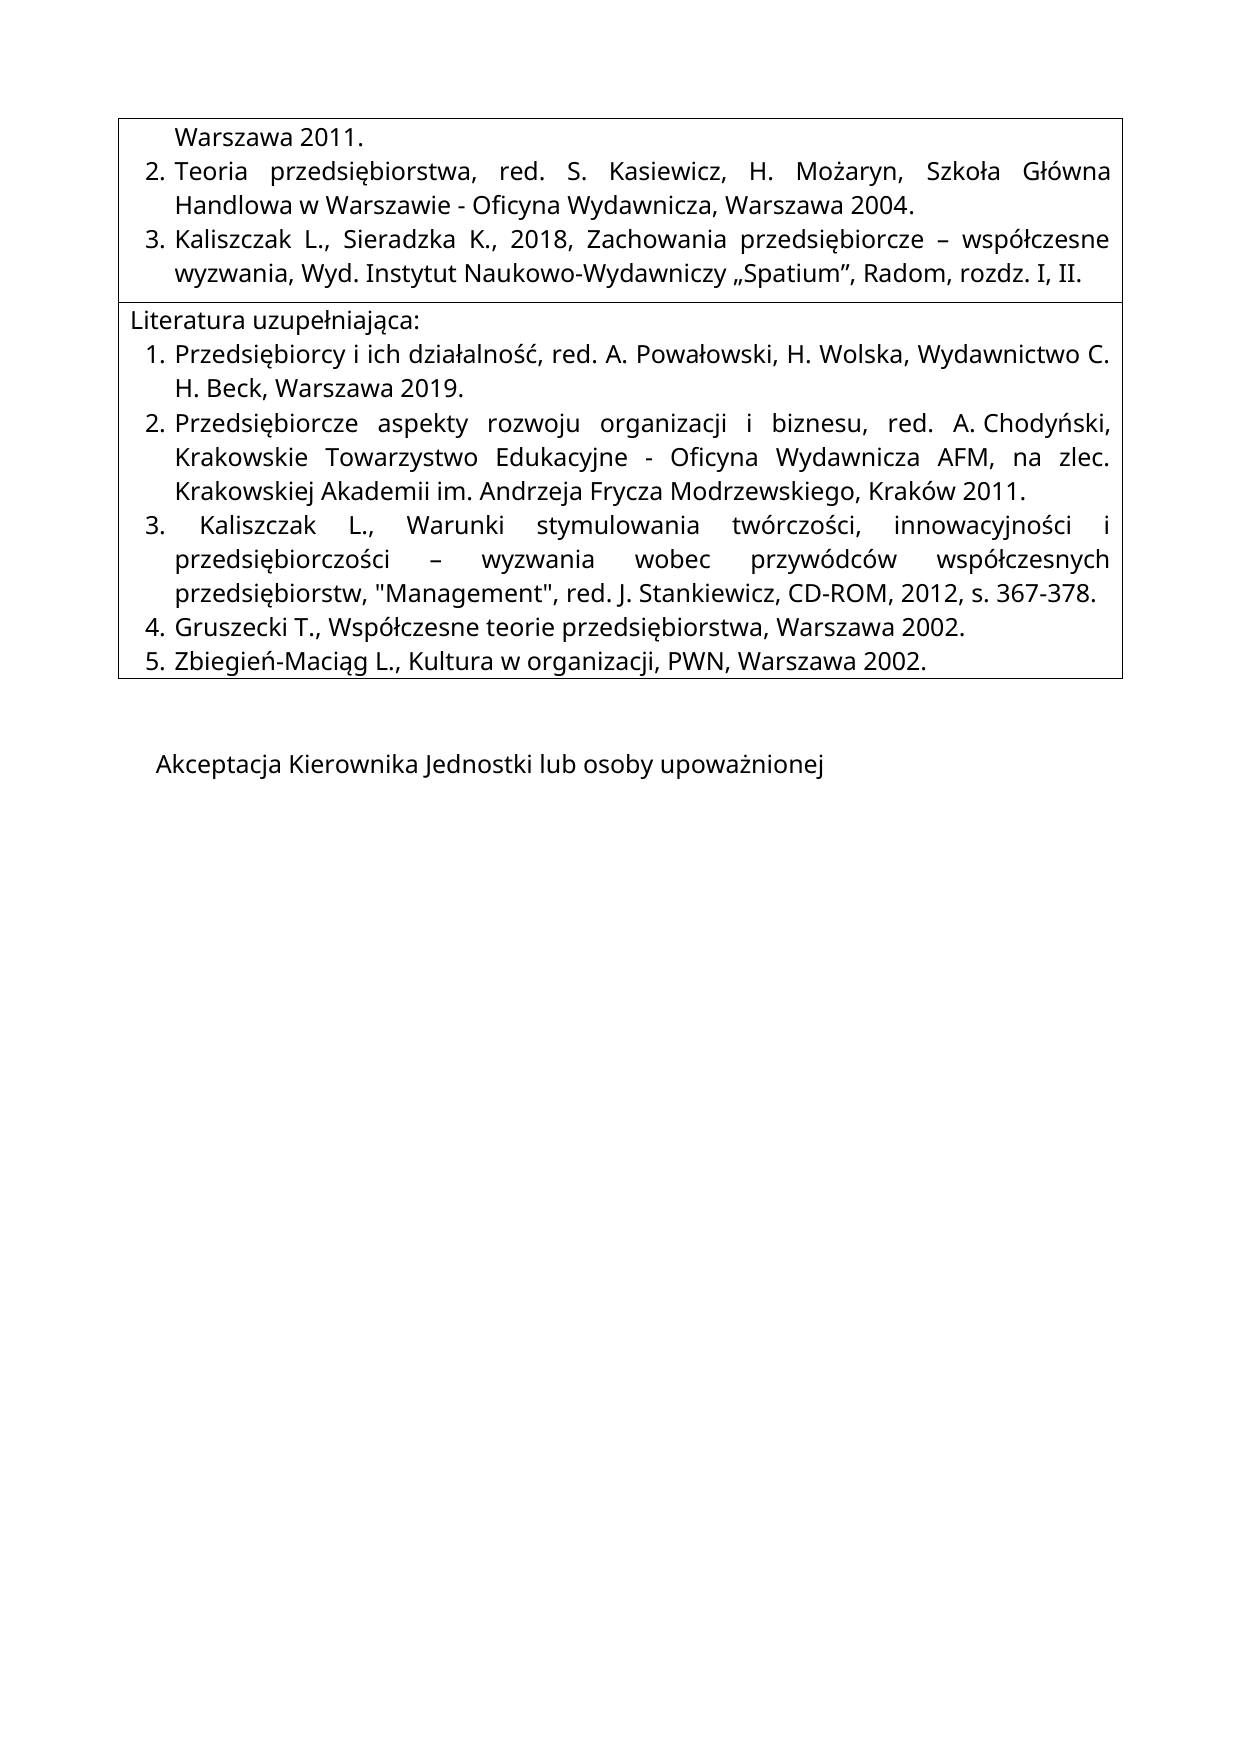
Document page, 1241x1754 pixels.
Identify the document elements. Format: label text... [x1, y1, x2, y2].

table_cell Literatura uzupełniająca: Przedsiębiorcy i ich działalność, red. A. Powałowski, H. Wolska, Wydawnictwo C. H. Beck, Warszawa 2019. Przedsiębiorcze aspekty rozwoju organizacji i biznesu, red. A. Chodyński, Krakowskie Towarzystwo Edukacyjne - Oficyna Wydawnicza AFM, na zlec. Krakowskiej Akademii im. Andrzeja Frycza Modrzewskiego, Kraków 2011. Kaliszczak L., Warunki stymulowania twórczości, innowacyjności i przedsiębiorczości – wyzwania wobec przywódców współczesnych przedsiębiorstw, "Management", red. J. Stankiewicz, CD-ROM, 2012, s. 367-378. Gruszecki T., Współczesne teorie przedsiębiorstwa, Warszawa 2002. Zbiegień-Maciąg L., Kultura w organizacji, PWN, Warszawa 2002. [119, 303, 1122, 678]
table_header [119, 119, 1122, 302]
text Akceptacja Kierownika Jednostki lub osoby upoważnionej [156, 747, 1122, 781]
